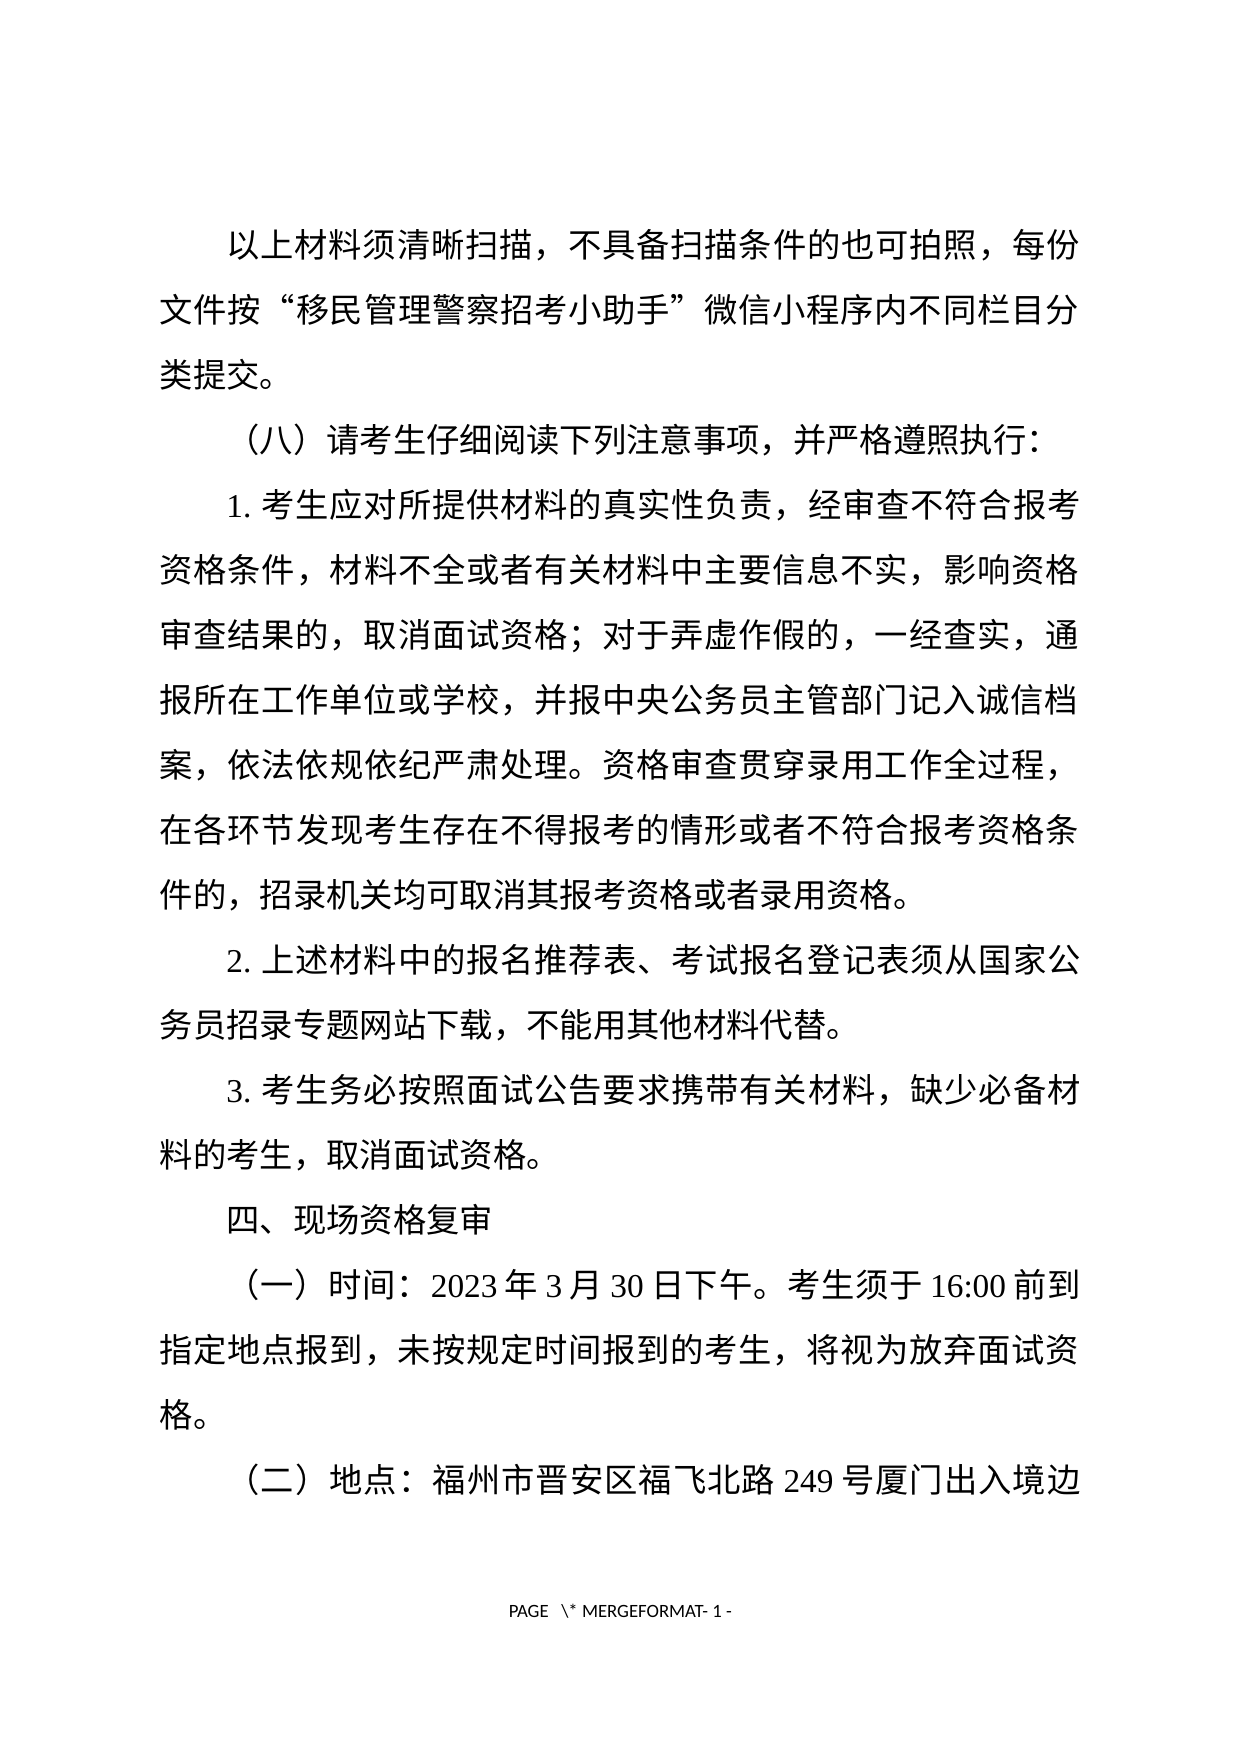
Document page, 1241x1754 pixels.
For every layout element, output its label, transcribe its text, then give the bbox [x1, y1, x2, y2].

text 3. 考生务必按照面试公告要求携带有关材料，缺少必备材料的考生，取消面试资格。 [159, 1056, 1081, 1186]
text 四、现场资格复审 [159, 1186, 1081, 1251]
text （八）请考生仔细阅读下列注意事项，并严格遵照执行： [159, 406, 1081, 471]
text （一）时间：2023年3月30日下午。考生须于16:00前到指定地点报到，未按规定时间报到的考生，将视为放弃面试资格。 [159, 1251, 1081, 1446]
text 1. 考生应对所提供材料的真实性负责，经审查不符合报考资格条件，材料不全或者有关材料中主要信息不实，影响资格审查结果的，取消面试资格；对于弄虚作假的，一经查实，通报所在工作单位或学校，并报中央公务员主管部门记入诚信档案，依法依规依纪严肃处理。资格审查贯穿录用工作全过程，在各环节发现考生存在不得报考的情形或者不符合报考资格条件的，招录机关均可取消其报考资格或者录用资格。 [159, 471, 1081, 926]
text 以上材料须清晰扫描，不具备扫描条件的也可拍照，每份文件按“移民管理警察招考小助手”微信小程序内不同栏目分类提交。 [159, 211, 1081, 406]
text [159, 1446, 1081, 1511]
text 2. 上述材料中的报名推荐表、考试报名登记表须从国家公务员招录专题网站下载，不能用其他材料代替。 [159, 926, 1081, 1056]
